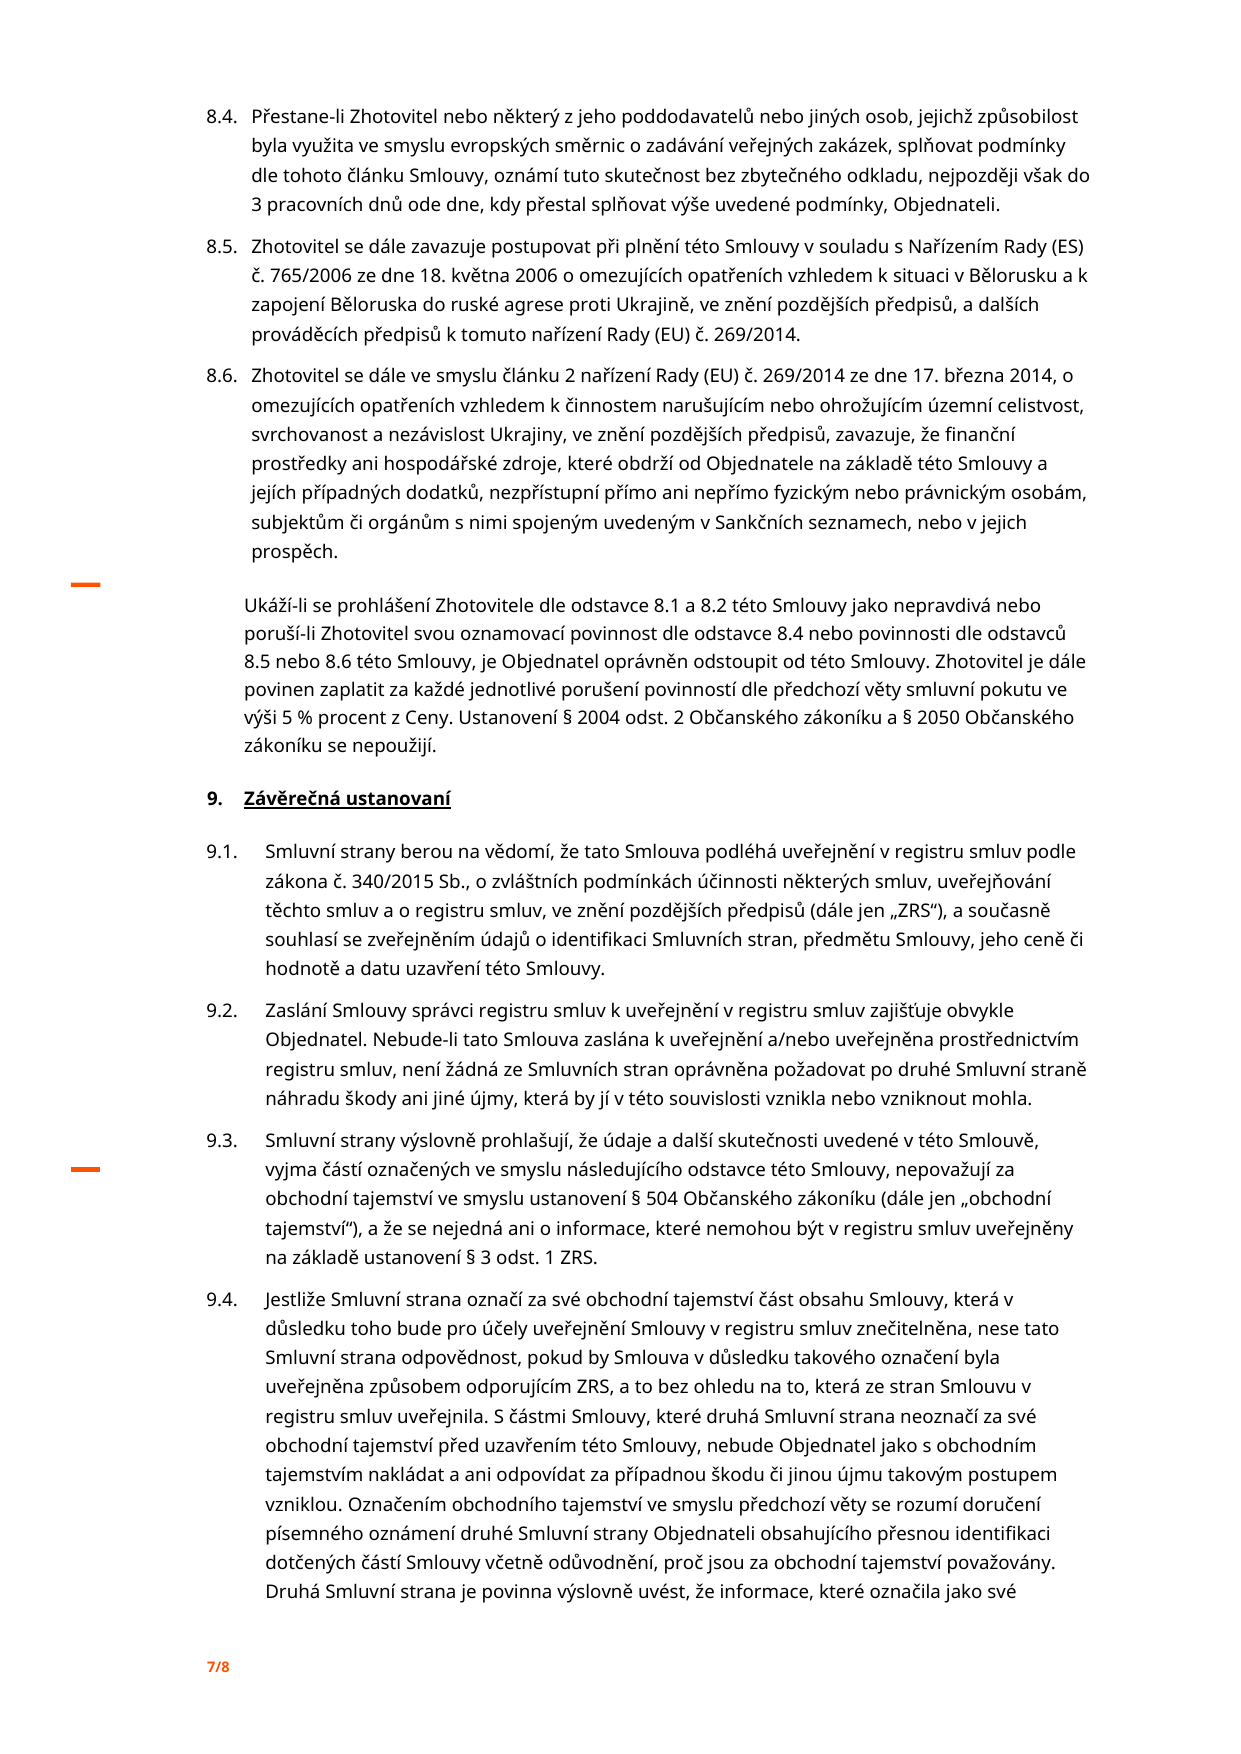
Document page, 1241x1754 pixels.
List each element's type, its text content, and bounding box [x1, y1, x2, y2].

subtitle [206, 1286, 1093, 1604]
subtitle Smluvní strany výslovně prohlašují, že údaje a další skutečnosti uvedené v této Smlouvě, vyjma částí označených ve smyslu následujícího odstavce této Smlouvy, nepovažují za obchodní tajemství ve smyslu ustanovení § 504 Občanského zákoníku (dále jen „obchodní tajemství“), a že se nejedná ani o informace, které nemohou být v registru smluv uveřejněny na základě ustanovení § 3 odst. 1 ZRS. [206, 1127, 1093, 1270]
subtitle Smluvní strany berou na vědomí, že tato Smlouva podléhá uveřejnění v registru smluv podle zákona č. 340/2015 Sb., o zvláštních podmínkách účinnosti některých smluv, uveřejňování těchto smluv a o registru smluv, ve znění pozdějších předpisů (dále jen „ZRS“), a současně souhlasí se zveřejněním údajů o identifikaci Smluvních stran, předmětu Smlouvy, jeho ceně či hodnotě a datu uzavření této Smlouvy. [206, 839, 1093, 981]
subtitle Zhotovitel se dále ve smyslu článku 2 nařízení Rady (EU) č. 269/2014 ze dne 17. března 2014, o omezujících opatřeních vzhledem k činnostem narušujícím nebo ohrožujícím územní celistvost, svrchovanost a nezávislost Ukrajiny, ve znění pozdějších předpisů, zavazuje, že finanční prostředky ani hospodářské zdroje, které obdrží od Objednatele na základě této Smlouvy a jejích případných dodatků, nezpřístupní přímo ani nepřímo fyzickým nebo právnickým osobám, subjektům či orgánům s nimi spojeným uvedeným v Sankčních seznamech, nebo v jejich prospěch. [206, 363, 1093, 564]
subtitle Závěrečná ustanovaní [207, 786, 1093, 811]
subtitle Ukáží-li se prohlášení Zhotovitele dle odstavce 8.1 a 8.2 této Smlouvy jako nepravdivá nebo poruší-li Zhotovitel svou oznamovací povinnost dle odstavce 8.4 nebo povinnosti dle odstavců 8.5 nebo 8.6 této Smlouvy, je Objednatel oprávněn odstoupit od této Smlouvy. Zhotovitel je dále povinen zaplatit za každé jednotlivé porušení povinností dle předchozí věty smluvní pokutu ve výši 5 % procent z Ceny. Ustanovení § 2004 odst. 2 Občanského zákoníku a § 2050 Občanského zákoníku se nepoužijí. [244, 592, 1093, 758]
subtitle Zhotovitel se dále zavazuje postupovat při plnění této Smlouvy v souladu s Nařízením Rady (ES) č. 765/2006 ze dne 18. května 2006 o omezujících opatřeních vzhledem k situaci v Bělorusku a k zapojení Běloruska do ruské agrese proti Ukrajině, ve znění pozdějších předpisů, a dalších prováděcích předpisů k tomuto nařízení Rady (EU) č. 269/2014. [206, 233, 1093, 346]
subtitle Přestane-li Zhotovitel nebo některý z jeho poddodavatelů nebo jiných osob, jejichž způsobilost byla využita ve smyslu evropských směrnic o zadávání veřejných zakázek, splňovat podmínky dle tohoto článku Smlouvy, oznámí tuto skutečnost bez zbytečného odkladu, nejpozději však do 3 pracovních dnů ode dne, kdy přestal splňovat výše uvedené podmínky, Objednateli. [206, 103, 1093, 217]
subtitle Zaslání Smlouvy správci registru smluv k uveřejnění v registru smluv zajišťuje obvykle Objednatel. Nebude-li tato Smlouva zaslána k uveřejnění a/nebo uveřejněna prostřednictvím registru smluv, není žádná ze Smluvních stran oprávněna požadovat po druhé Smluvní straně náhradu škody ani jiné újmy, která by jí v této souvislosti vznikla nebo vzniknout mohla. [206, 997, 1093, 1111]
